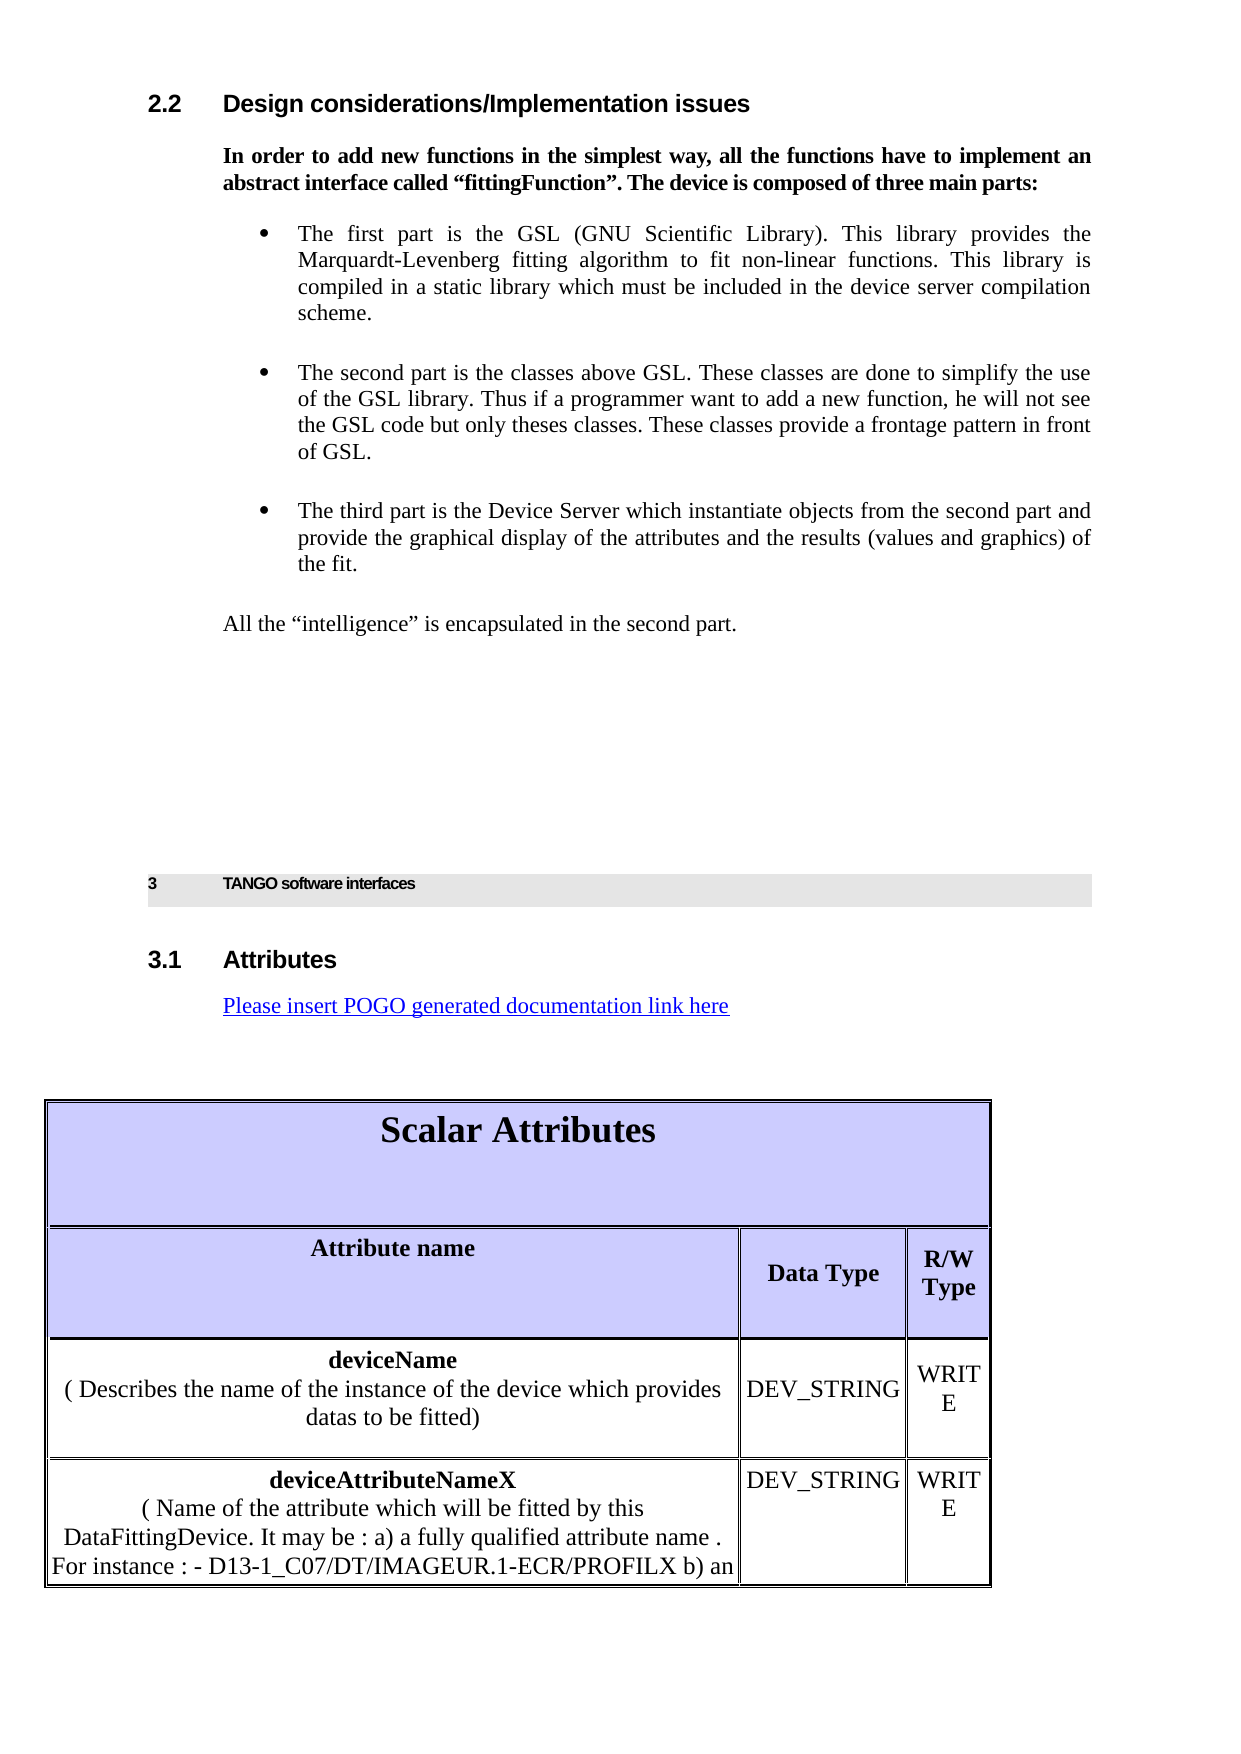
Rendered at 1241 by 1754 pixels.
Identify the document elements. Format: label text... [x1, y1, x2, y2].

subtitle TANGO software interfaces [148, 874, 1092, 907]
table_cell DEV_STRING [741, 1340, 905, 1457]
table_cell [46, 1457, 739, 1584]
list The first part is the GSL (GNU Scientific Library). This library provides the Marquardt-Levenberg fitting algorithm to fit non-linear functions. This library is compiled in a static library which must be included in the device server compilation scheme. [260, 220, 1092, 326]
text All the “intelligence” is encapsulated in the second part. [223, 610, 1092, 636]
list The second part is the classes above GSL. These classes are done to simplify the use of the GSL library. Thus if a programmer want to add a new function, he will not see the GSL code but only theses classes. These classes provide a frontage pattern in front of GSL. [260, 359, 1092, 464]
subtitle In order to add new functions in the simplest way, all the functions have to implement an abstract interface called “fittingFunction”. The device is composed of three main parts: [223, 142, 1092, 195]
table_cell deviceName ( Describes the name of the instance of the device which provides datas to be fitted) [48, 1337, 738, 1457]
table_cell DEV_STRING [740, 1460, 907, 1584]
table_cell Data Type [741, 1229, 905, 1337]
subtitle Design considerations/Implementation issues [148, 89, 1092, 117]
table_header Scalar Attributes [48, 1103, 989, 1225]
table_cell R/W Type [908, 1225, 990, 1337]
table_cell WRITE [907, 1457, 991, 1584]
subtitle Attributes [148, 945, 1092, 973]
list The third part is the Device Server which instantiate objects from the second part and provide the graphical display of the attributes and the results (values and graphics) of the fit. [260, 498, 1092, 577]
table_cell Attribute name [48, 1225, 738, 1337]
text Please insert POGO generated documentation link here [223, 992, 1092, 1019]
table_cell WRITE [908, 1337, 989, 1457]
